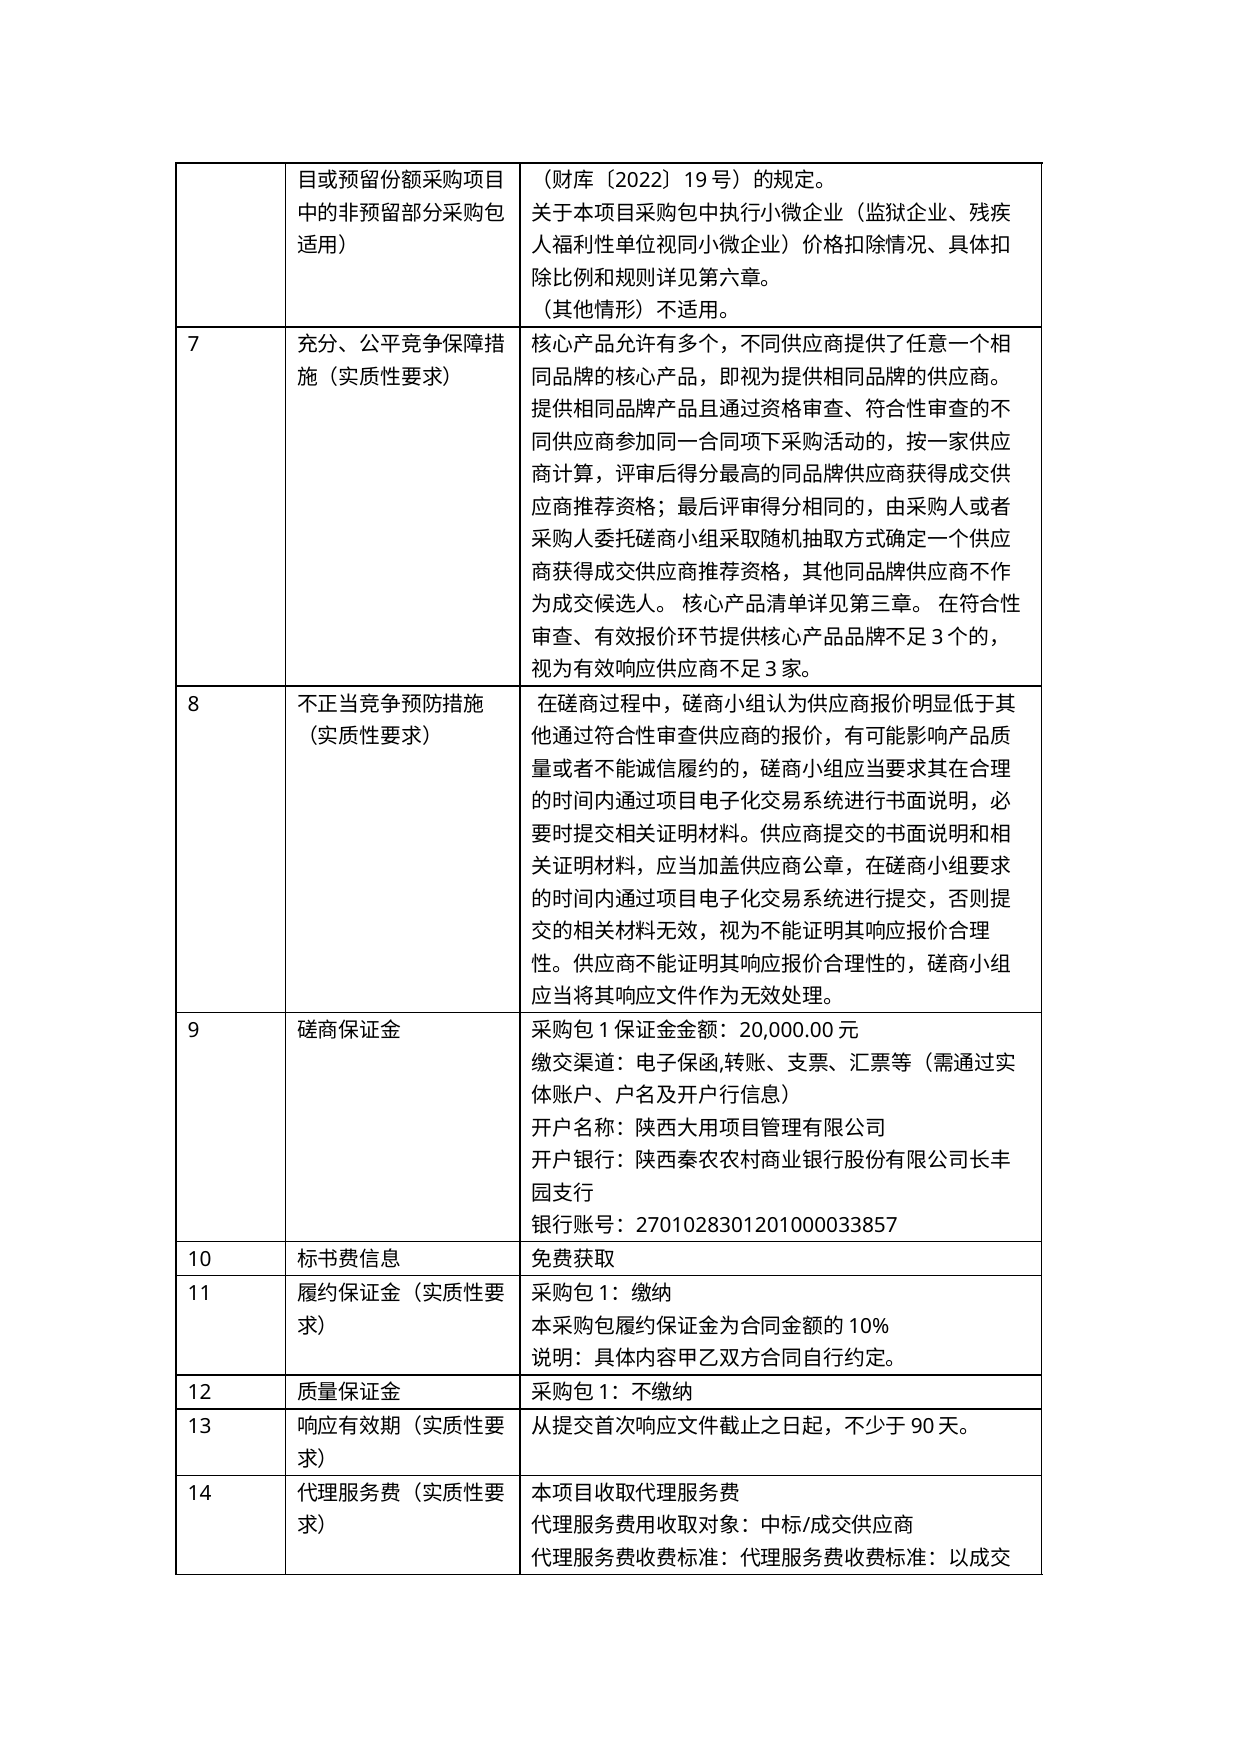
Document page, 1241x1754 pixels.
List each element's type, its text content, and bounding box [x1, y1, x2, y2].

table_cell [286, 164, 519, 326]
table_cell 采购包1保证金金额：20,000.00元 缴交渠道：电子保函,转账、支票、汇票等（需通过实体账户、户名及开户行信息） 开户名称：陕西大用项目管理有限公司 开户银行：陕西秦农农村商业银行股份有限公司长丰园支行 银行账号：2701028301201000033857 [521, 1013, 1041, 1241]
table_cell 充分、公平竞争保障措施（实质性要求） [286, 328, 519, 685]
table_cell 6 [177, 164, 285, 326]
table_cell 响应有效期（实质性要求） [286, 1410, 519, 1474]
table_cell 7 [177, 328, 285, 685]
table_cell 13 [177, 1410, 285, 1474]
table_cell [521, 164, 1041, 326]
table_cell 代理服务费（实质性要求） [286, 1476, 519, 1573]
table_cell 14 [177, 1476, 285, 1573]
table_cell 核心产品允许有多个，不同供应商提供了任意一个相同品牌的核心产品，即视为提供相同品牌的供应商。 提供相同品牌产品且通过资格审查、符合性审查的不同供应商参加同一合同项下采购活动的，按一家供应商计算，评审后得分最高的同品牌供应商获得成交供应商推荐资格；最后评审得分相同的，由采购人或者采购人委托磋商小组采取随机抽取方式确定一个供应商获得成交供应商推荐资格，其他同品牌供应商不作为成交候选人。 核心产品清单详见第三章。 在符合性审查、有效报价环节提供核心产品品牌不足3个的，视为有效响应供应商不足3家。 [521, 328, 1041, 685]
table_cell 在磋商过程中，磋商小组认为供应商报价明显低于其他通过符合性审查供应商的报价，有可能影响产品质量或者不能诚信履约的，磋商小组应当要求其在合理的时间内通过项目电子化交易系统进行书面说明，必要时提交相关证明材料。供应商提交的书面说明和相关证明材料，应当加盖供应商公章，在磋商小组要求的时间内通过项目电子化交易系统进行提交，否则提交的相关材料无效，视为不能证明其响应报价合理性。供应商不能证明其响应报价合理性的，磋商小组应当将其响应文件作为无效处理。 [521, 687, 1041, 1012]
table_cell 8 [177, 687, 285, 1012]
table_cell 12 [177, 1376, 285, 1408]
table_cell 质量保证金 [286, 1376, 519, 1408]
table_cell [521, 1476, 1041, 1573]
table_cell 从提交首次响应文件截止之日起，不少于90天。 [521, 1410, 1041, 1474]
table_cell 履约保证金（实质性要求） [286, 1276, 519, 1374]
table_cell 免费获取 [521, 1242, 1041, 1275]
table_cell 11 [177, 1276, 285, 1374]
table_cell 标书费信息 [286, 1242, 519, 1275]
table_cell 采购包1：不缴纳 [521, 1376, 1041, 1408]
table_cell 10 [177, 1242, 285, 1275]
table_cell 磋商保证金 [286, 1013, 519, 1241]
table_cell 采购包1：缴纳 本采购包履约保证金为合同金额的10% 说明：具体内容甲乙双方合同自行约定。 [521, 1276, 1041, 1374]
table_cell 9 [177, 1013, 285, 1241]
table_cell 不正当竞争预防措施 （实质性要求） [286, 687, 519, 1012]
